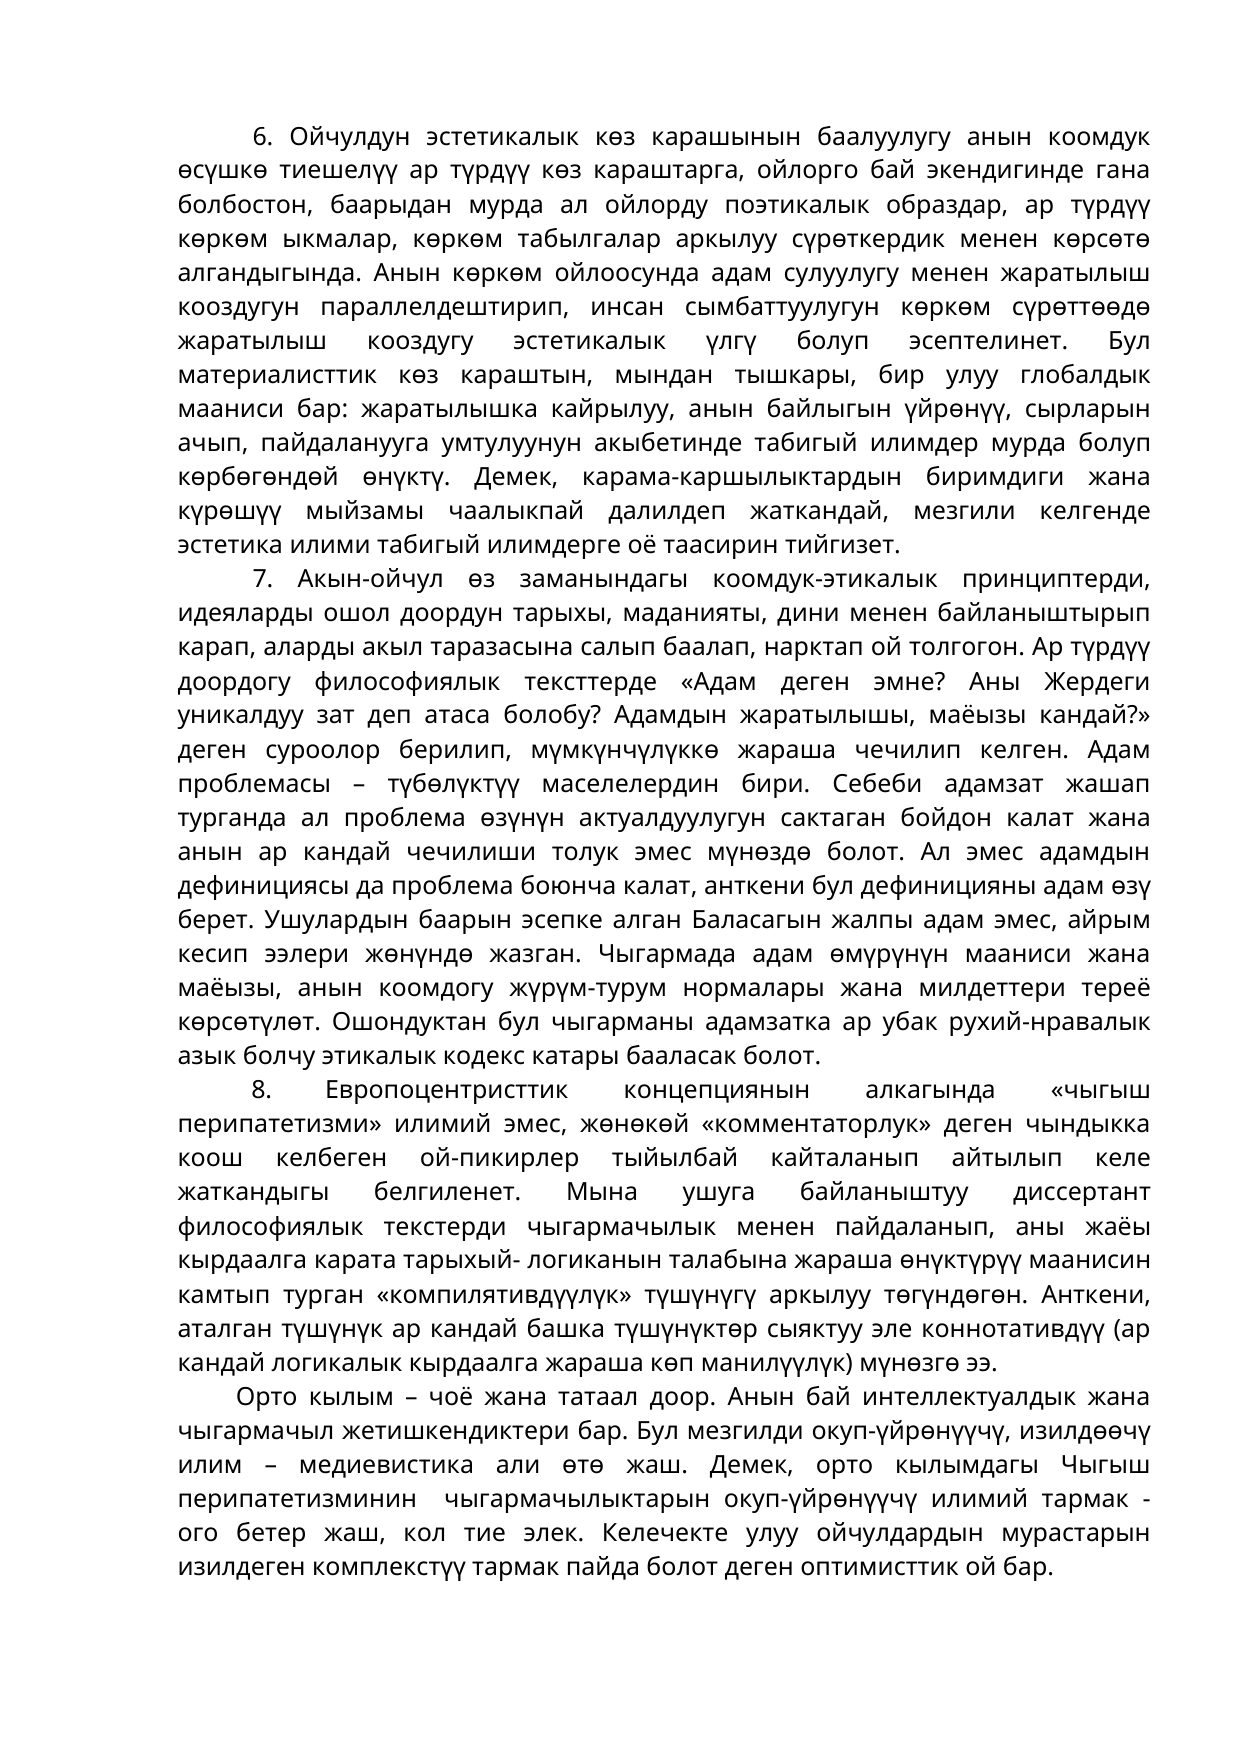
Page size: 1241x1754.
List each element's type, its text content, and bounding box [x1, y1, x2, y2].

text 8. Европоцентристтик концепциянын алкагында «чыгыш перипатетизми» илимий эмес, жѳнѳкѳй «комментаторлук» деген чындыкка коош келбеген ой-пикирлер тыйылбай кайталанып айтылып келе жаткандыгы белгиленет. Мына ушуга байланыштуу диссертант философиялык текстерди чыгармачылык менен пайдаланып, аны жаёы кырдаалга карата тарыхый- логиканын талабына жараша ѳнүктүрүү маанисин камтып турган «компилятивдүүлүк» түшүнүгү аркылуу тѳгүндѳгѳн. Анткени, аталган түшүнүк ар кандай башка түшүнүктѳр сыяктуу эле коннотативдүү (ар кандай логикалык кырдаалга жараша кѳп манилүүлүк) мүнѳзгѳ ээ. [177, 1072, 1152, 1378]
text Орто кылым – чоё жана татаал доор. Анын бай интеллектуалдык жана чыгармачыл жетишкендиктери бар. Бул мезгилди окуп-үйрѳнүүчү, изилдѳѳчү илим – медиевистика али ѳтѳ жаш. Демек, орто кылымдагы Чыгыш перипатетизминин чыгармачылыктарын окуп-үйрѳнүүчү илимий тармак - ого бетер жаш, кол тие элек. Келечекте улуу ойчулдардын мурастарын изилдеген комплекстүү тармак пайда болот деген оптимисттик ой бар. [177, 1378, 1152, 1583]
text 7. Акын-ойчул ѳз заманындагы коомдук-этикалык принциптерди, идеяларды ошол доордун тарыхы, маданияты, дини менен байланыштырып карап, аларды акыл таразасына салып баалап, нарктап ой толгогон. Ар түрдүү доордогу философиялык тексттерде «Адам деген эмне? Аны Жердеги уникалдуу зат деп атаса болобу? Адамдын жаратылышы, маёызы кандай?» деген суроолор берилип, мүмкүнчүлүккѳ жараша чечилип келген. Адам проблемасы – түбѳлүктүү маселелердин бири. Себеби адамзат жашап турганда ал проблема ѳзүнүн актуалдуулугун сактаган бойдон калат жана анын ар кандай чечилиши толук эмес мүнѳздѳ болот. Ал эмес адамдын дефинициясы да проблема боюнча калат, анткени бул дефиницияны адам ѳзү берет. Ушулардын баарын эсепке алган Баласагын жалпы адам эмес, айрым кесип ээлери жѳнүндѳ жазган. Чыгармада адам ѳмүрүнүн мааниси жана маёызы, анын коомдогу жүрүм-турум нормалары жана милдеттери тереё кѳрсѳтүлѳт. Ошондуктан бул чыгарманы адамзатка ар убак рухий-нравалык азык болчу этикалык кодекс катары бааласак болот. [177, 561, 1152, 1072]
text 6. Ойчулдун эстетикалык кѳз карашынын баалуулугу анын коомдук ѳсүшкѳ тиешелүү ар түрдүү кѳз караштарга, ойлорго бай экендигинде гана болбостон, баарыдан мурда ал ойлорду поэтикалык образдар, ар түрдүү кѳркѳм ыкмалар, кѳркѳм табылгалар аркылуу сүрѳткердик менен кѳрсѳтѳ алгандыгында. Анын кѳркѳм ойлоосунда адам сулуулугу менен жаратылыш кооздугун параллелдештирип, инсан сымбаттуулугун кѳркѳм сүрѳттѳѳдѳ жаратылыш кооздугу эстетикалык үлгү болуп эсептелинет. Бул материалисттик кѳз караштын, мындан тышкары, бир улуу глобалдык мааниси бар: жаратылышка кайрылуу, анын байлыгын үйрѳнүү, сырларын ачып, пайдаланууга умтулуунун акыбетинде табигый илимдер мурда болуп кѳрбѳгѳндѳй ѳнүктү. Демек, карама-каршылыктардын биримдиги жана күрѳшүү мыйзамы чаалыкпай далилдеп жаткандай, мезгили келгенде эстетика илими табигый илимдерге оё таасирин тийгизет. [177, 118, 1152, 561]
